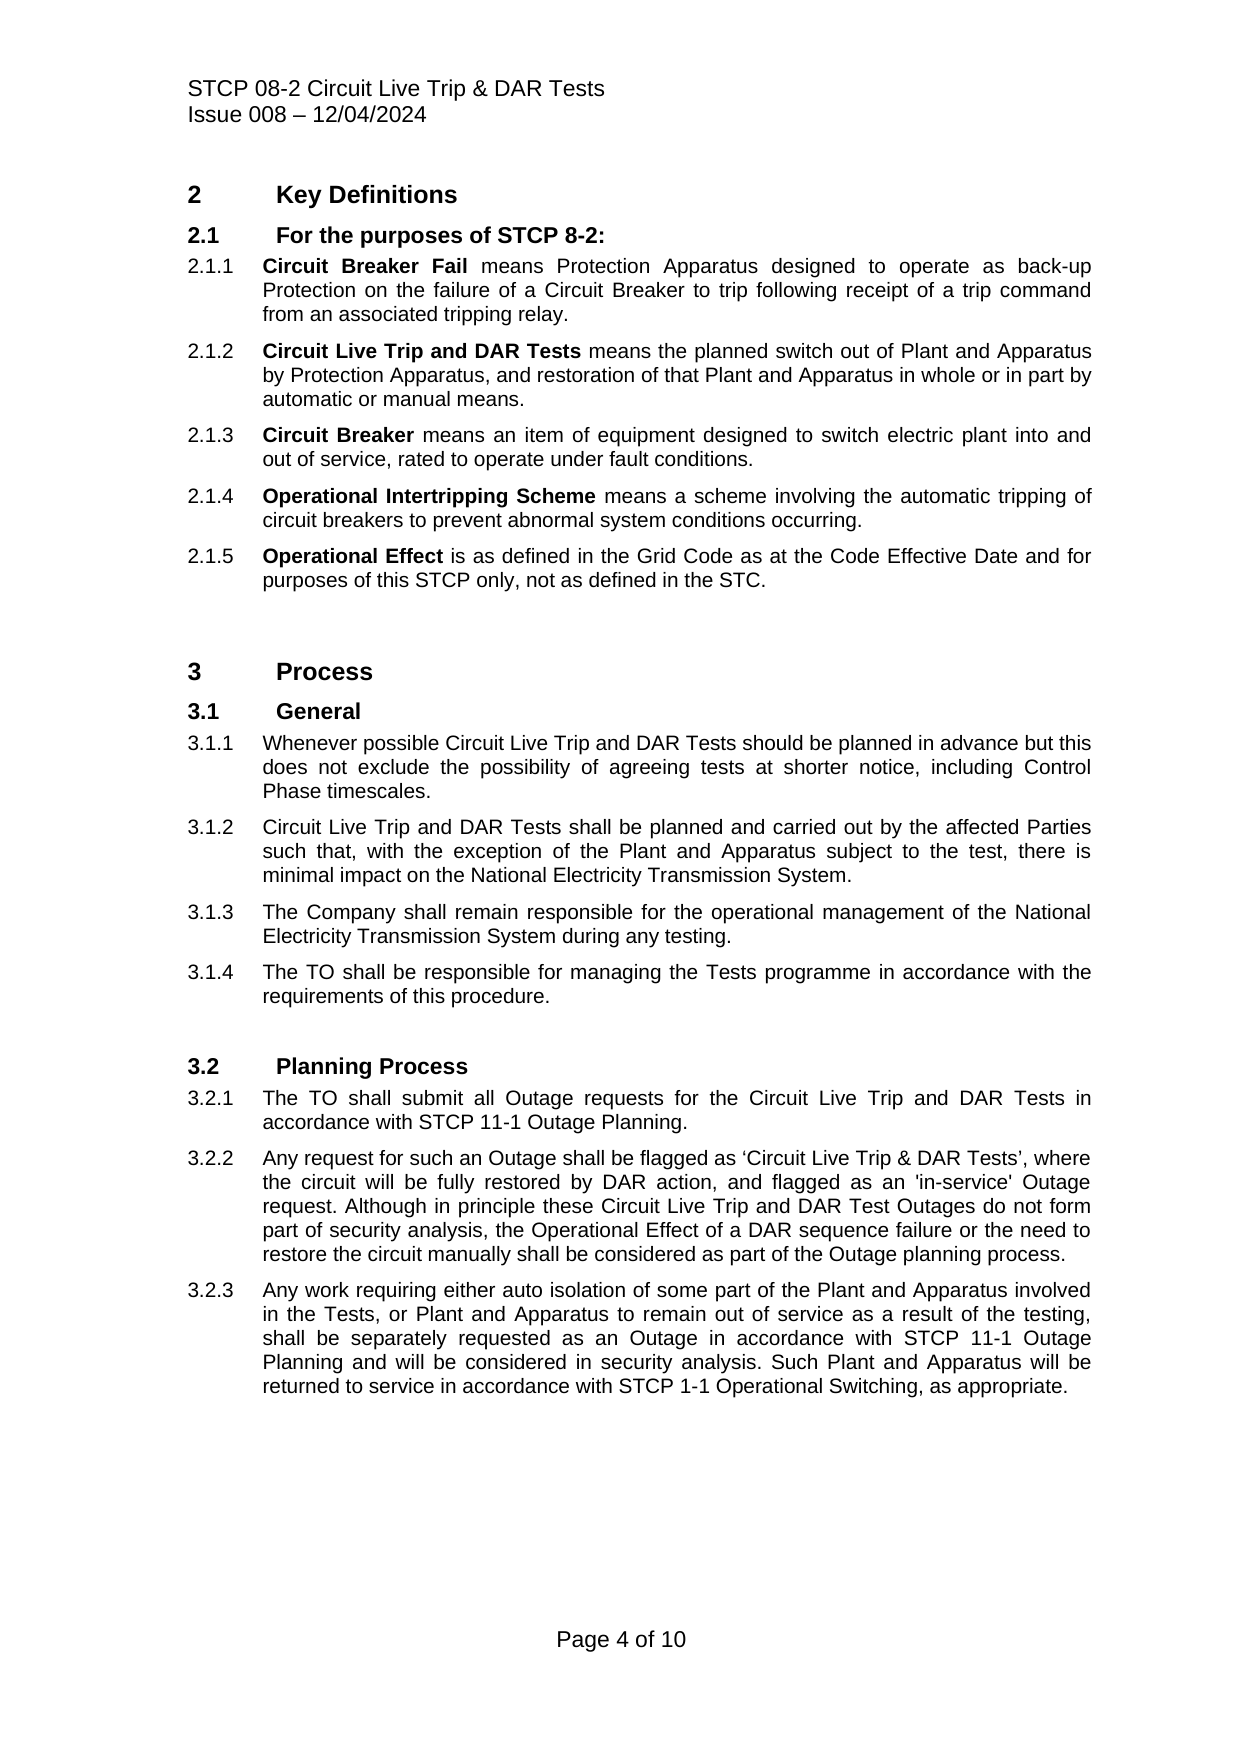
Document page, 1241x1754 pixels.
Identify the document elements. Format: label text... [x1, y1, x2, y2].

subtitle Circuit Live Trip and DAR Tests means the planned switch out of Plant and Apparatus by Protection Apparatus, and restoration of that Plant and Apparatus in whole or in part by automatic or manual means. [187, 339, 1092, 411]
subtitle Process [187, 657, 1092, 686]
subtitle For the purposes of STCP 8-2: [187, 222, 1092, 248]
subtitle Any work requiring either auto isolation of some part of the Plant and Apparatus involved in the Tests, or Plant and Apparatus to remain out of service as a result of the testing, shall be separately requested as an Outage in accordance with STCP 11-1 Outage Planning and will be considered in security analysis. Such Plant and Apparatus will be returned to service in accordance with STCP 1-1 Operational Switching, as appropriate. [187, 1278, 1092, 1398]
subtitle The TO shall be responsible for managing the Tests programme in accordance with the requirements of this procedure. [187, 960, 1092, 1008]
subtitle Operational Effect is as defined in the Grid Code as at the Code Effective Date and for purposes of this STCP only, not as defined in the STC. [187, 544, 1092, 592]
subtitle Planning Process [187, 1053, 1092, 1079]
subtitle Circuit Live Trip and DAR Tests shall be planned and carried out by the affected Parties such that, with the exception of the Plant and Apparatus subject to the test, there is minimal impact on the National Electricity Transmission System. [187, 815, 1092, 887]
subtitle Operational Intertripping Scheme means a scheme involving the automatic tripping of circuit breakers to prevent abnormal system conditions occurring. [187, 483, 1092, 531]
subtitle Key Definitions [187, 180, 1092, 209]
subtitle The Company shall remain responsible for the operational management of the National Electricity Transmission System during any testing. [187, 899, 1092, 947]
subtitle The TO shall submit all Outage requests for the Circuit Live Trip and DAR Tests in accordance with STCP 11-1 Outage Planning. [187, 1086, 1092, 1133]
subtitle Whenever possible Circuit Live Trip and DAR Tests should be planned in advance but this does not exclude the possibility of agreeing tests at shorter notice, including Control Phase timescales. [187, 731, 1092, 803]
subtitle Any request for such an Outage shall be flagged as ‘Circuit Live Trip & DAR Tests’, where the circuit will be fully restored by DAR action, and flagged as an 'in-service' Outage request. Although in principle these Circuit Live Trip and DAR Test Outages do not form part of security analysis, the Operational Effect of a DAR sequence failure or the need to restore the circuit manually shall be considered as part of the Outage planning process. [187, 1146, 1092, 1266]
subtitle Circuit Breaker means an item of equipment designed to switch electric plant into and out of service, rated to operate under fault conditions. [187, 423, 1092, 471]
subtitle General [187, 698, 1092, 724]
subtitle Circuit Breaker Fail means Protection Apparatus designed to operate as back-up Protection on the failure of a Circuit Breaker to trip following receipt of a trip command from an associated tripping relay. [187, 254, 1092, 326]
